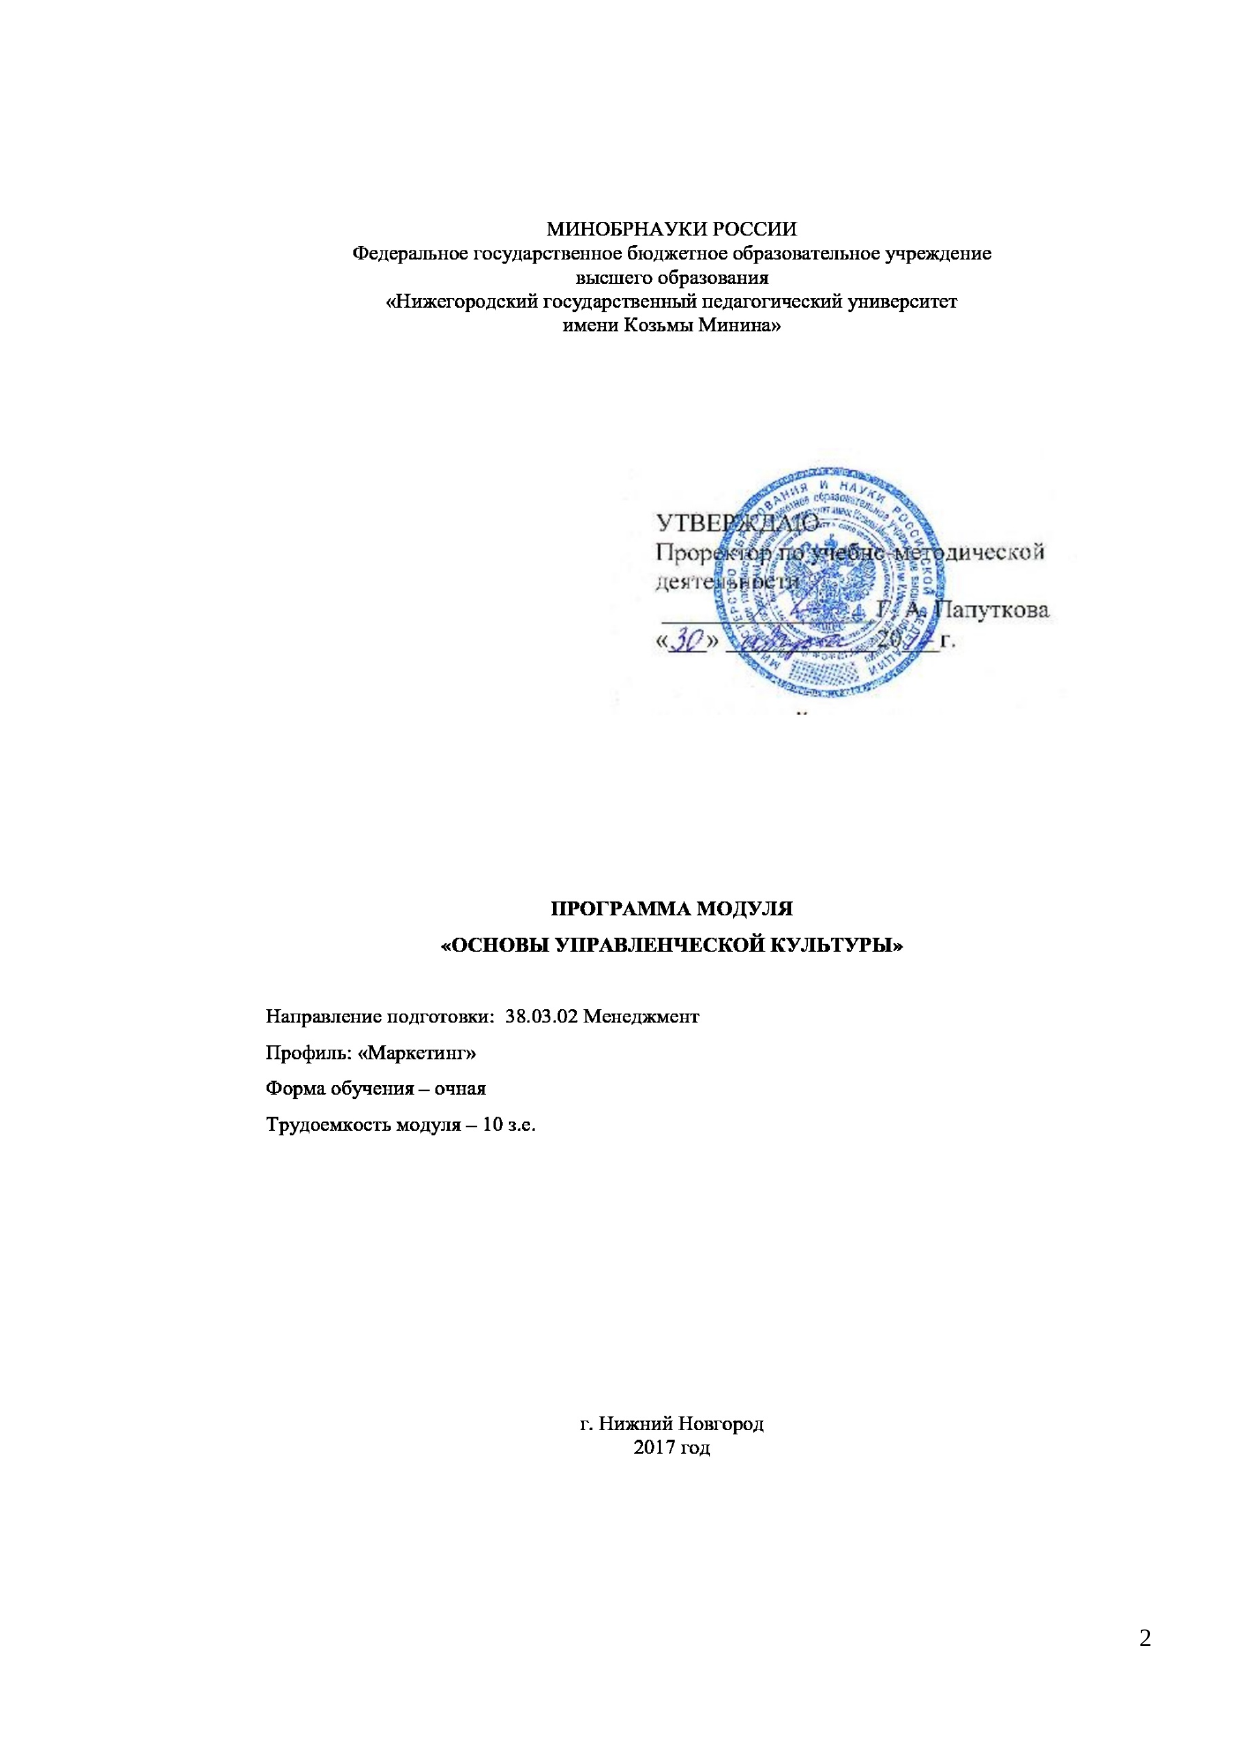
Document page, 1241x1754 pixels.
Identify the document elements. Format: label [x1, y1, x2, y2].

picture [118, 118, 1152, 1579]
